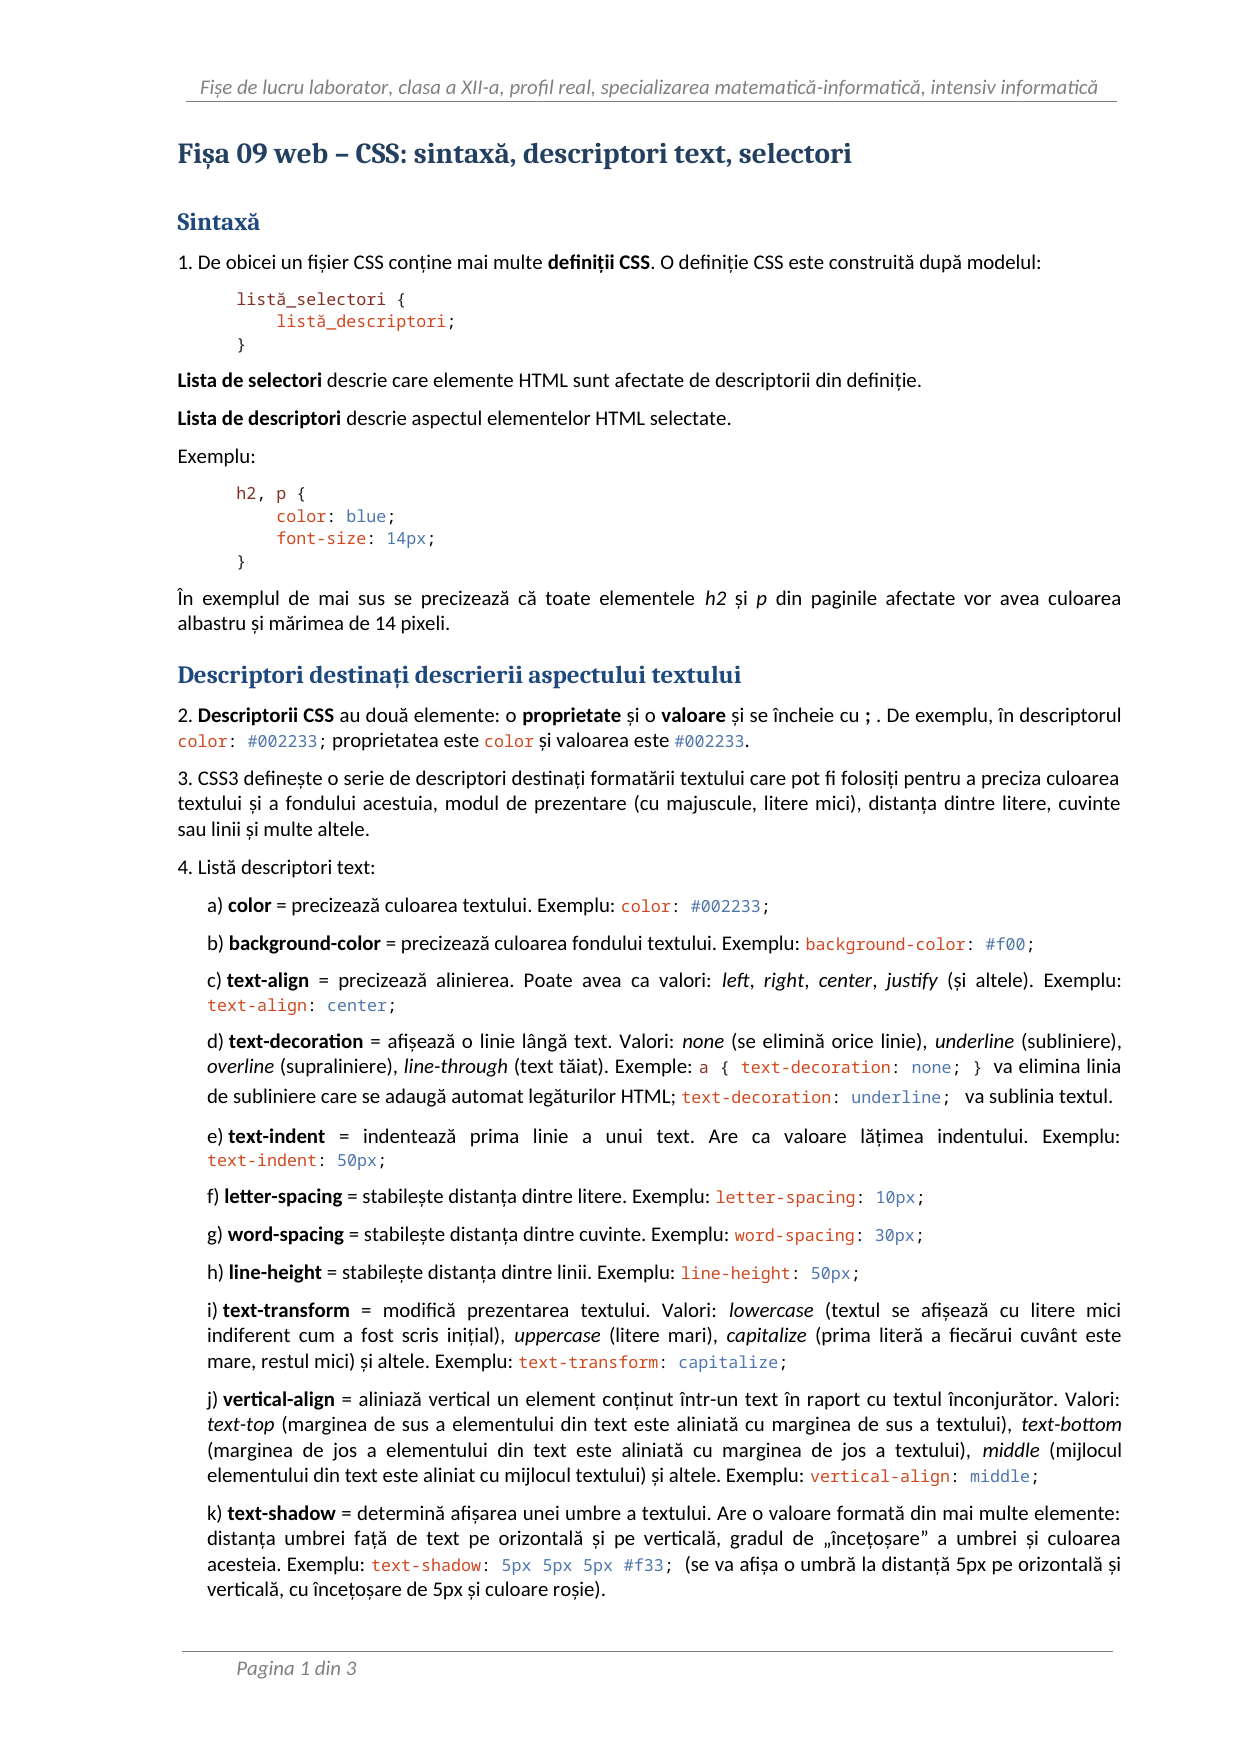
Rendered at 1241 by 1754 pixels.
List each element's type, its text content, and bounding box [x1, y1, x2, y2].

subtitle Descriptori destinați descrierii aspectului textului [177, 661, 1122, 689]
text listă_selectori { [236, 287, 1122, 310]
list text-shadow = determină afișarea unei umbre a textului. Are o valoare formată din mai multe elemente: distanța umbrei față de text pe orizontală și pe verticală, gradul de „încețoșare” a umbrei și culoarea acesteia. Exemplu: text-shadow: 5px 5px 5px #f33; (se va afișa o umbră la distanță 5px pe orizontală și verticală, cu încețoșare de 5px și culoare roșie). [207, 1500, 1122, 1602]
list text-indent = indentează prima linie a unui text. Are ca valoare lățimea indentului. Exemplu: text-indent: 50px; [207, 1123, 1122, 1171]
list CSS3 definește o serie de descriptori destinați formatării textului care pot fi folosiți pentru a preciza culoarea textului și a fondului acestuia, modul de prezentare (cu majuscule, litere mici), distanța dintre litere, cuvinte sau linii și multe altele. [177, 765, 1122, 841]
list vertical-align = aliniază vertical un element conținut într-un text în raport cu textul înconjurător. Valori: text-top (marginea de sus a elementului din text este aliniată cu marginea de sus a textului), text-bottom (marginea de jos a elementului din text este aliniată cu marginea de jos a textului), middle (mijlocul elementului din text este aliniat cu mijlocul textului) și altele. Exemplu: vertical-align: middle; [207, 1386, 1122, 1488]
list background-color = precizează culoarea fondului textului. Exemplu: background-color: #f00; [207, 930, 1122, 955]
text Lista de selectori descrie care elemente HTML sunt afectate de descriptorii din definiție. [177, 368, 1122, 393]
text font-size: 14px; [236, 527, 1122, 549]
text listă_descriptori; [236, 310, 1122, 332]
list letter-spacing = stabilește distanța dintre litere. Exemplu: letter-spacing: 10px; [207, 1183, 1122, 1209]
list De obicei un fișier CSS conține mai multe definiții CSS. O definiție CSS este construită după modelul: [177, 249, 1122, 274]
text Exemplu: [177, 443, 1122, 469]
subtitle Sintaxă [177, 208, 1122, 237]
list text-transform = modifică prezentarea textului. Valori: lowercase (textul se afișează cu litere mici indiferent cum a fost scris inițial), uppercase (litere mari), capitalize (prima literă a fiecărui cuvânt este mare, restul mici) și altele. Exemplu: text-transform: capitalize; [207, 1297, 1122, 1373]
list Descriptorii CSS au două elemente: o proprietate și o valoare și se încheie cu ; . De exemplu, în descriptorul color: #002233; proprietatea este color și valoarea este #002233. [177, 702, 1122, 753]
list line-height = stabilește distanța dintre linii. Exemplu: line-height: 50px; [207, 1259, 1122, 1285]
subtitle Fișa 09 web – CSS: sintaxă, descriptori text, selectori [177, 137, 1122, 170]
text } [236, 549, 1122, 572]
text În exemplul de mai sus se precizează că toate elementele h2 și p din paginile afectate vor avea culoarea albastru și mărimea de 14 pixeli. [177, 585, 1122, 636]
list word-spacing = stabilește distanța dintre cuvinte. Exemplu: word-spacing: 30px; [207, 1221, 1122, 1247]
text color: blue; [236, 504, 1122, 527]
list text-decoration = afișează o linie lângă text. Valori: none (se elimină orice linie), underline (subliniere), overline (supraliniere), line-through (text tăiat). Exemple: a { text-decoration: none; } va elimina linia de subliniere care se adaugă automat legăturilor HTML; text-decoration: underline; va sublinia textul. [207, 1028, 1122, 1110]
list Listă descriptori text: [177, 854, 1122, 879]
text Lista de descriptori descrie aspectul elementelor HTML selectate. [177, 406, 1122, 431]
list text-align = precizează alinierea. Poate avea ca valori: left, right, center, justify (și altele). Exemplu: text-align: center; [207, 968, 1122, 1016]
text } [236, 332, 1122, 355]
text h2, p { [236, 481, 1122, 504]
list color = precizează culoarea textului. Exemplu: color: #002233; [207, 892, 1122, 917]
